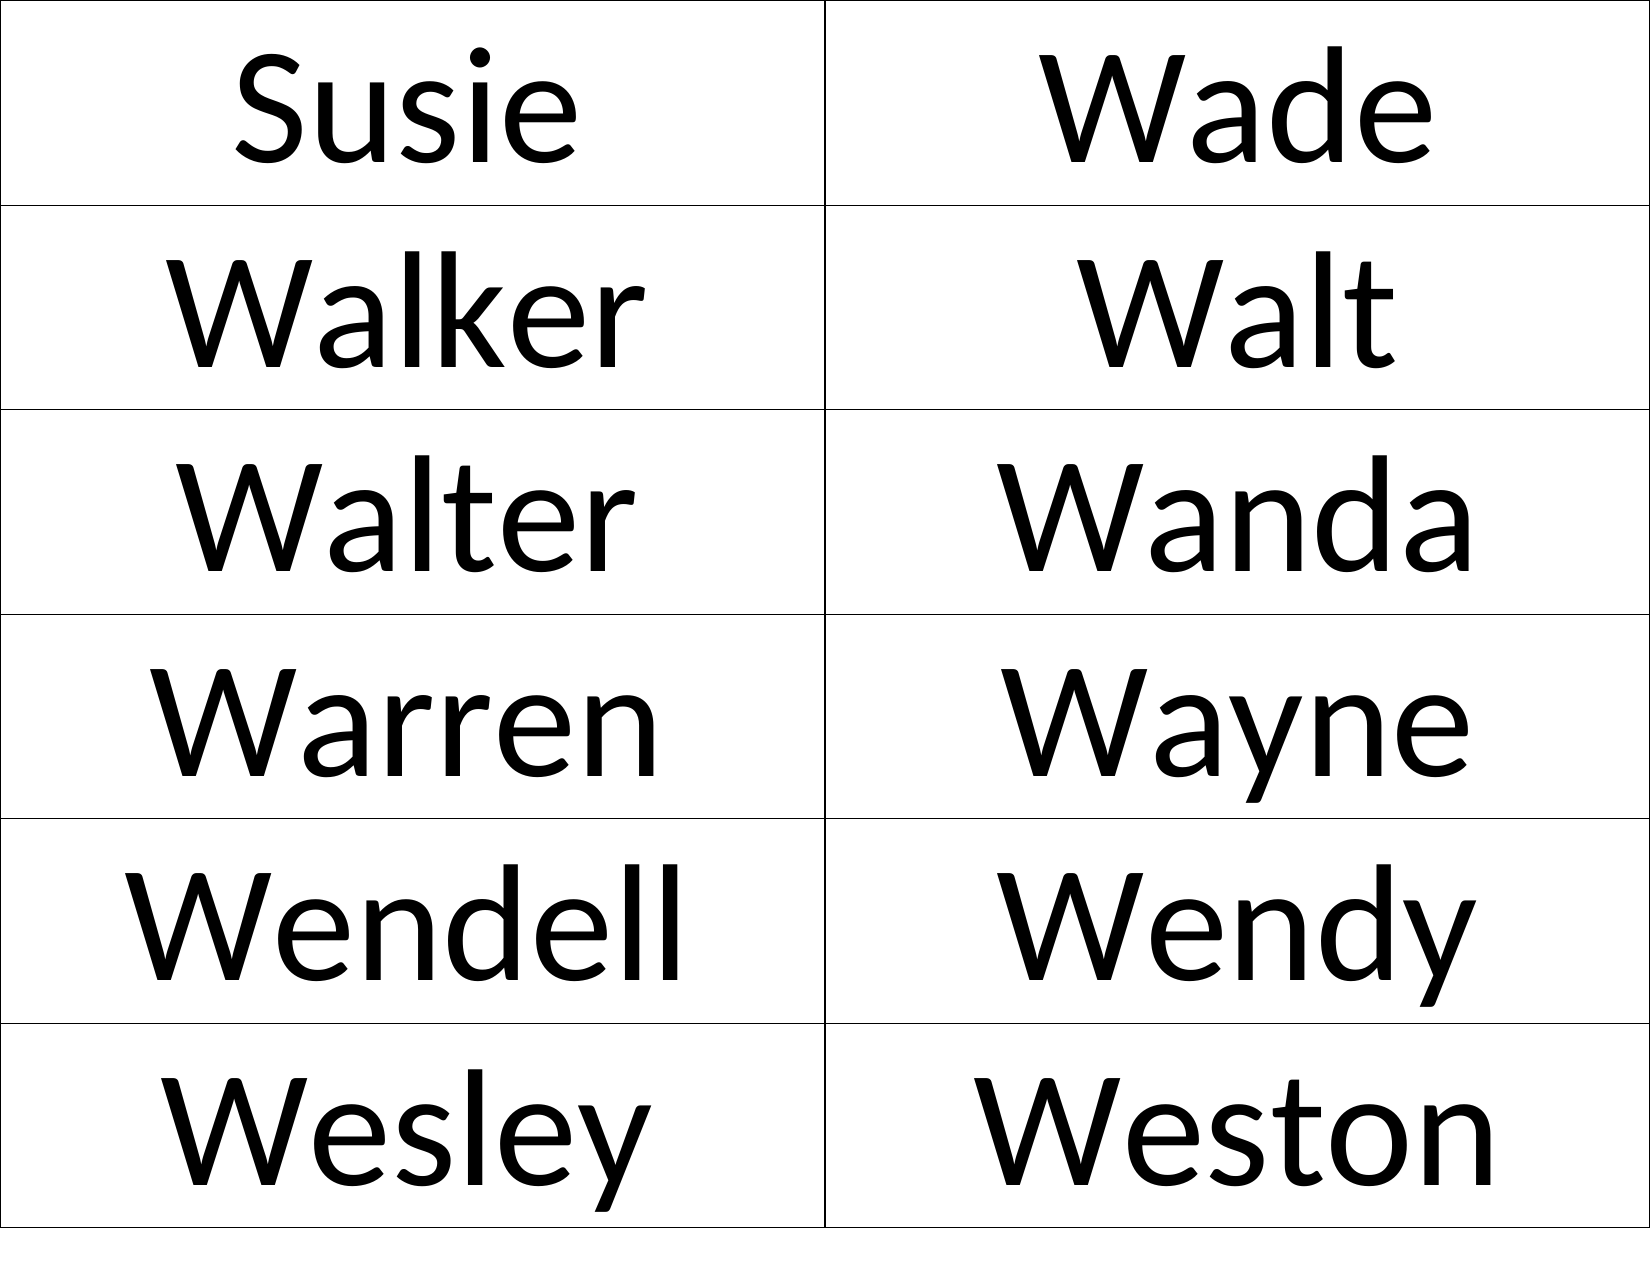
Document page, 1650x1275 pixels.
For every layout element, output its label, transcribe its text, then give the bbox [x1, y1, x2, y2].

table_cell Susie [1, 1, 824, 204]
table_cell Wendy [826, 819, 1649, 1022]
table_cell Warren [1, 615, 824, 818]
table_cell Wade [826, 1, 1649, 204]
table_cell Wendell [1, 819, 824, 1022]
table_cell Walter [1, 410, 824, 613]
table_cell Wanda [826, 410, 1649, 613]
table_cell Wayne [826, 615, 1649, 818]
table_cell Walker [1, 206, 824, 409]
table_cell Walt [826, 206, 1649, 409]
table_cell Weston [826, 1024, 1649, 1227]
table_cell Wesley [1, 1024, 824, 1227]
